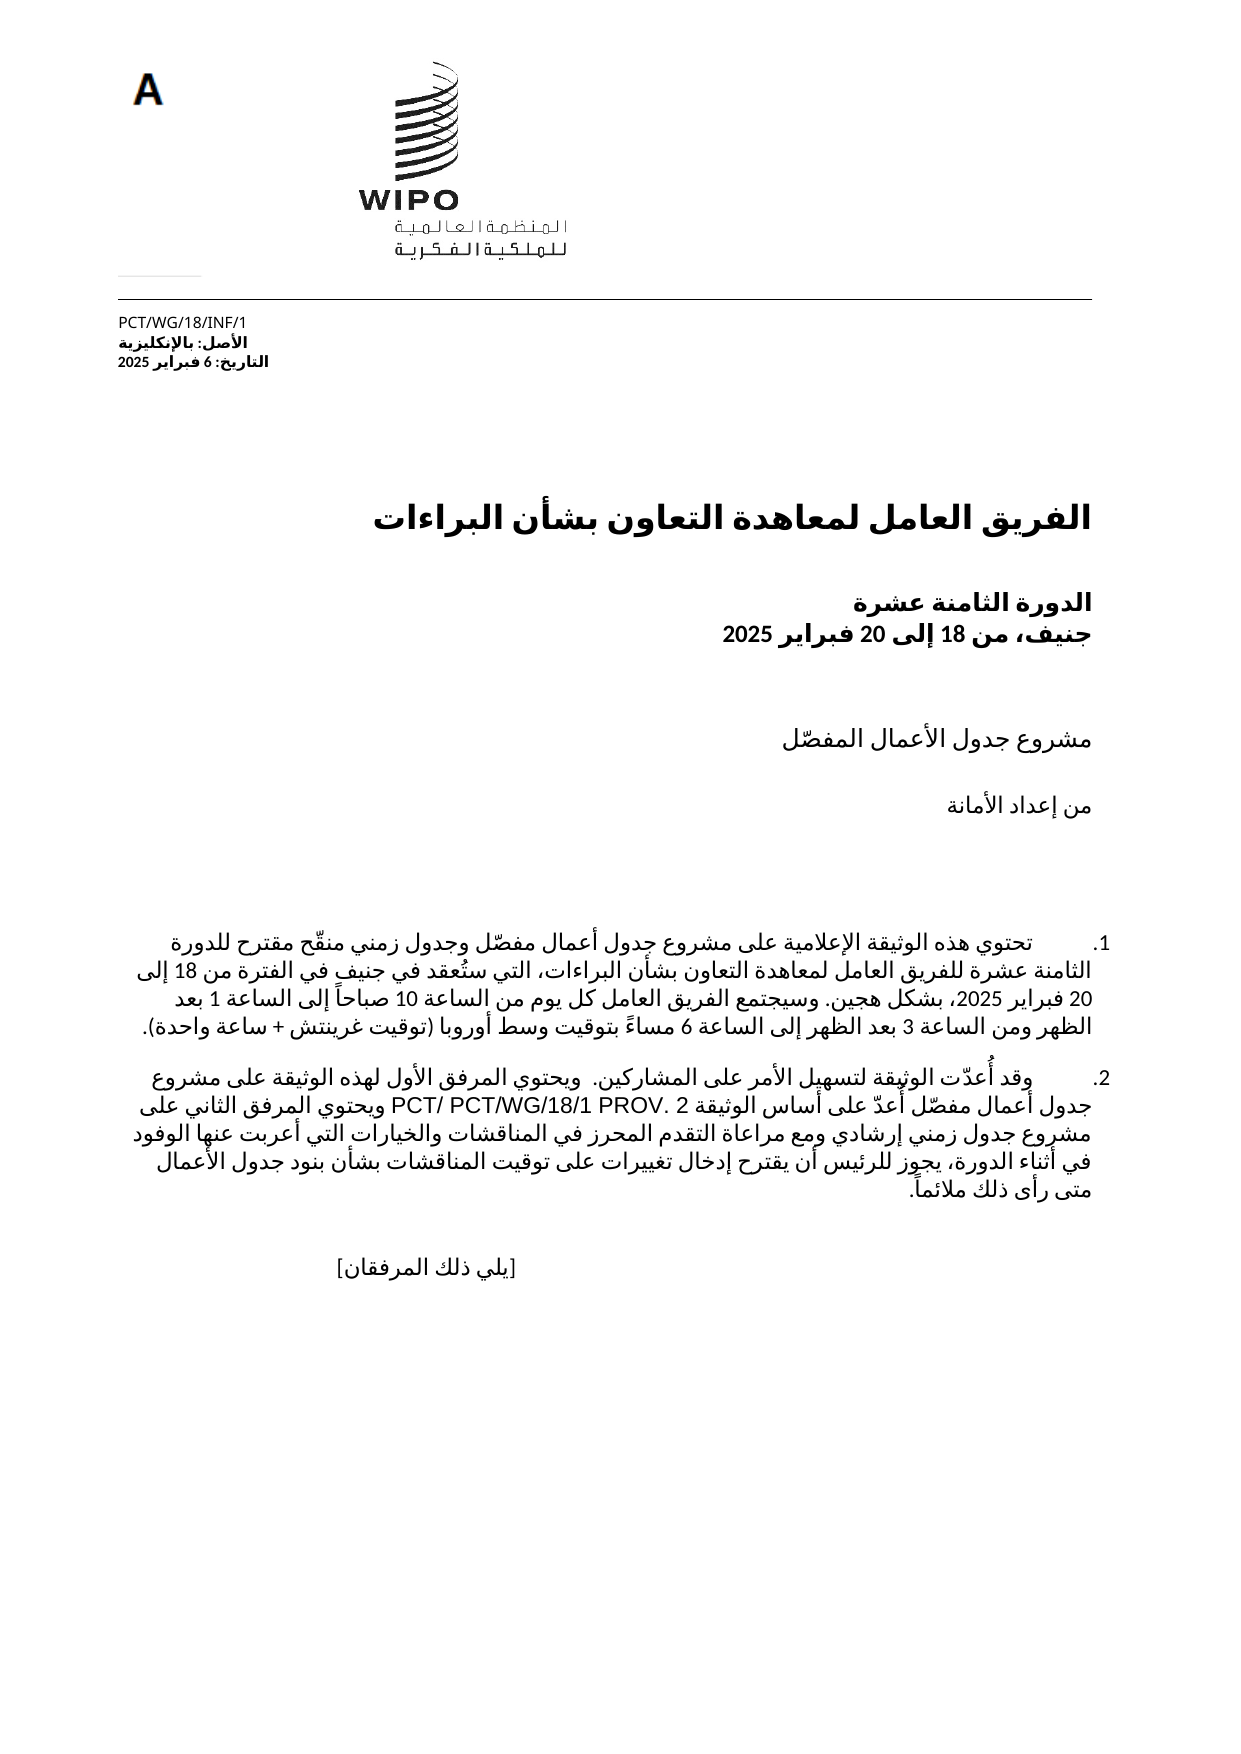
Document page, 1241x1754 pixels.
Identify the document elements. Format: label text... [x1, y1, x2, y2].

text تحتوي هذه الوثيقة الإعلامية على مشروع جدول أعمال مفصّل وجدول زمني منقّح مقترح للدورة الثامنة عشرة للفريق العامل لمعاهدة التعاون بشأن البراءات، التي ستُعقد في جنيف في الفترة من 18 إلى 20 فبراير 2025، بشكل هجين. وسيجتمع الفريق العامل كل يوم من الساعة 10 صباحاً إلى الساعة 1 بعد الظهر ومن الساعة 3 بعد الظهر إلى الساعة 6 مساءً بتوقيت وسط أوروبا (توقيت غرينتش + ساعة واحدة). [118, 928, 1092, 1040]
text [يلي ذلك المرفقان] [118, 1253, 516, 1281]
text الدورة الثامنة عشرة [118, 587, 1092, 618]
text من إعداد الأمانة [118, 791, 1092, 819]
text التاريخ: 6 فبراير 2025 [118, 353, 1092, 372]
text جنيف، من 18 إلى 20 فبراير 2025 [118, 618, 1092, 648]
subtitle الفريق العامل لمعاهدة التعاون بشأن البراءات [118, 497, 1092, 537]
text الأصل: بالإنكليزية [118, 333, 1092, 353]
text وقد أُعدّت الوثيقة لتسهيل الأمر على المشاركين. ويحتوي المرفق الأول لهذه الوثيقة على مشروع جدول أعمال مفصّل أُعدّ على أساس الوثيقة ‏PCT/ PCT/WG/18/1 PROV. 2 ويحتوي المرفق الثاني على مشروع جدول زمني إرشادي ومع مراعاة التقدم المحرز في المناقشات والخيارات التي أعربت عنها الوفود في أثناء الدورة، يجوز للرئيس أن يقترح إدخال تغييرات على توقيت المناقشات بشأن بنود جدول الأعمال متى رأى ذلك ملائماً. [118, 1063, 1092, 1203]
picture [356, 58, 574, 267]
picture [118, 58, 203, 278]
text PCT/WG/18/INF/1 [118, 312, 1092, 333]
text مشروع جدول الأعمال المفصّل [118, 723, 1092, 754]
